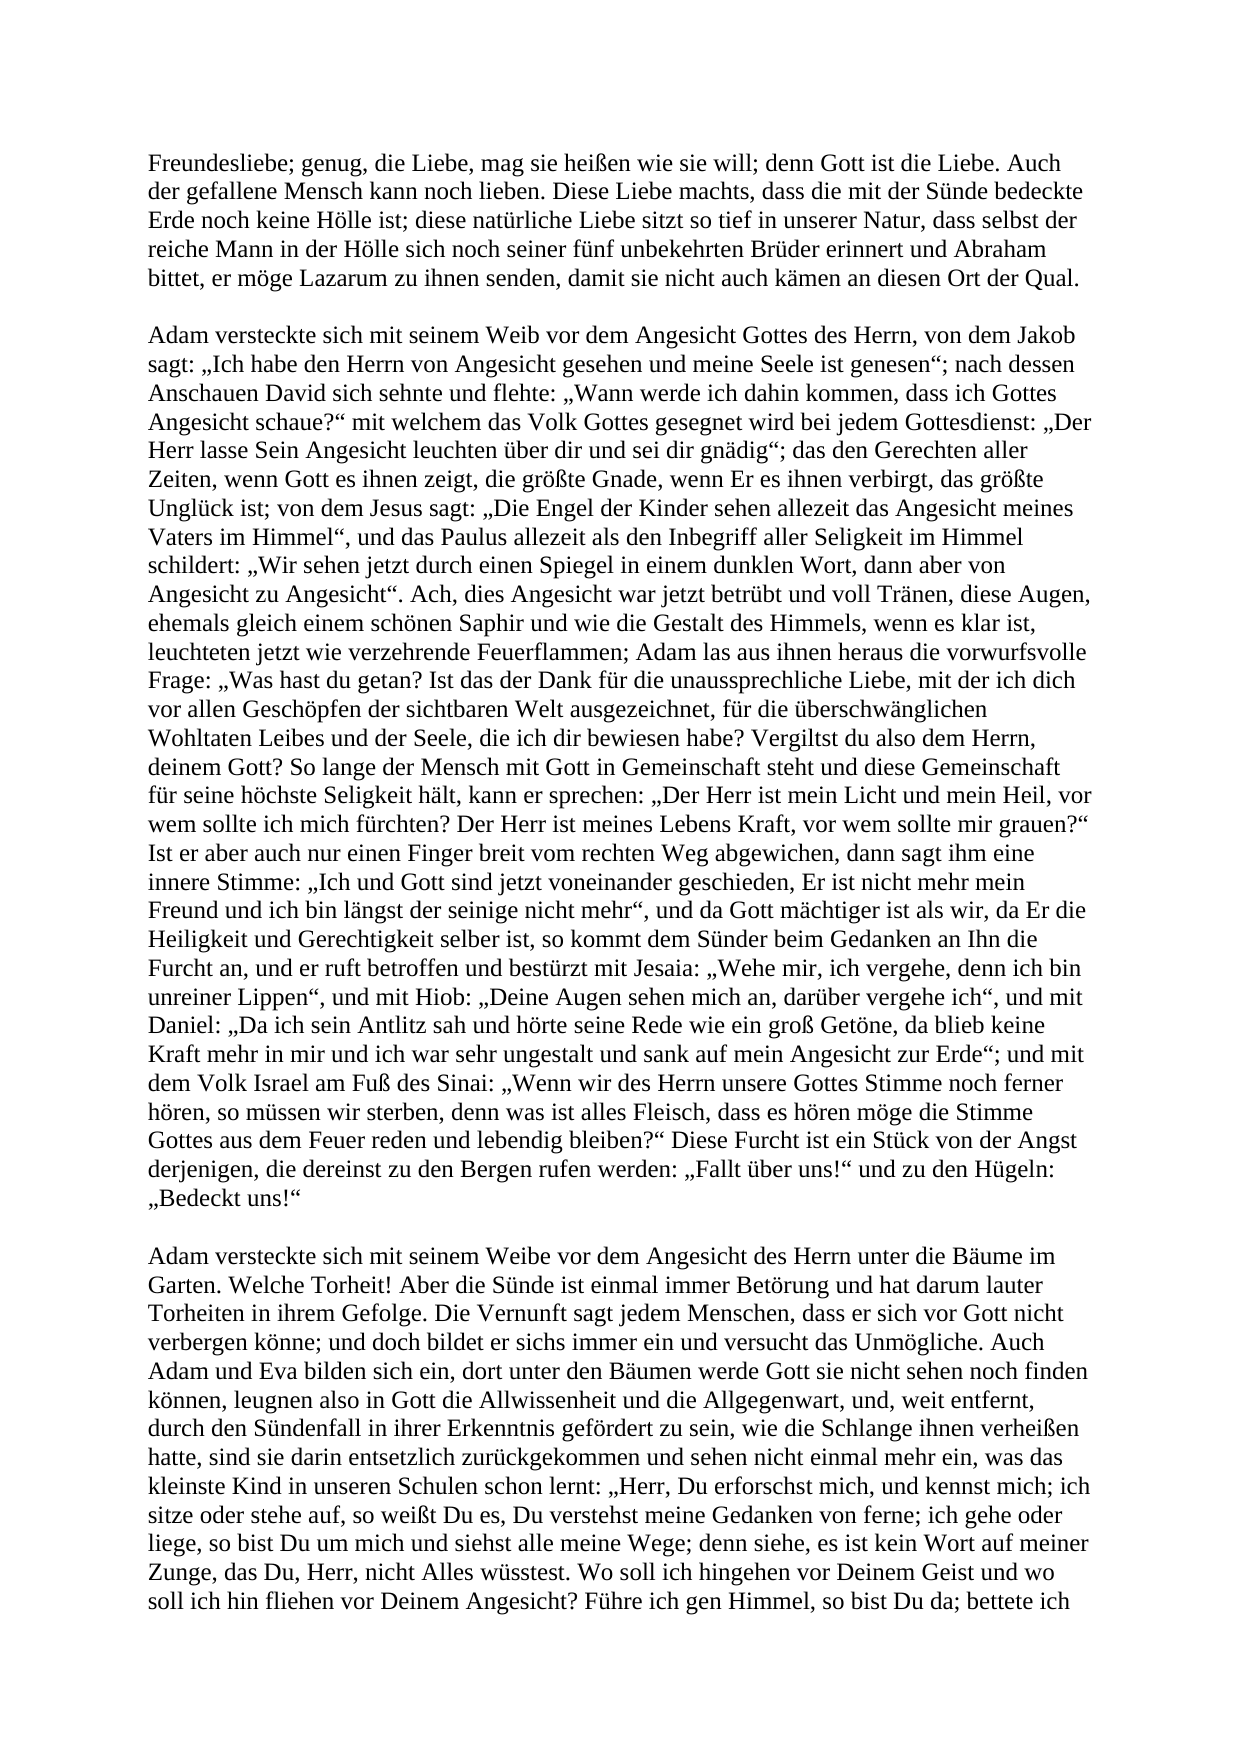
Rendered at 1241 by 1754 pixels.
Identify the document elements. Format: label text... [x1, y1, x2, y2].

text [148, 148, 1093, 291]
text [148, 1241, 1093, 1615]
text Adam versteckte sich mit seinem Weib vor dem Angesicht Gottes des Herrn, von dem Jakob sagt: „Ich habe den Herrn von Angesicht gesehen und meine Seele ist genesen“; nach dessen Anschauen David sich sehnte und flehte: „Wann werde ich dahin kommen, dass ich Gottes Angesicht schaue?“ mit welchem das Volk Gottes gesegnet wird bei jedem Gottesdienst: „Der Herr lasse Sein Angesicht leuchten über dir und sei dir gnädig“; das den Gerechten aller Zeiten, wenn Gott es ihnen zeigt, die größte Gnade, wenn Er es ihnen verbirgt, das größte Unglück ist; von dem Jesus sagt: „Die Engel der Kinder sehen allezeit das Angesicht meines Vaters im Himmel“, und das Paulus allezeit als den Inbegriff aller Seligkeit im Himmel schildert: „Wir sehen jetzt durch einen Spiegel in einem dunklen Wort, dann aber von Angesicht zu Angesicht“. Ach, dies Angesicht war jetzt betrübt und voll Tränen, diese Augen, ehemals gleich einem schönen Saphir und wie die Gestalt des Himmels, wenn es klar ist, leuchteten jetzt wie verzehrende Feuerflammen; Adam las aus ihnen heraus die vorwurfsvolle Frage: „Was hast du getan? Ist das der Dank für die unaussprechliche Liebe, mit der ich dich vor allen Geschöpfen der sichtbaren Welt ausgezeichnet, für die überschwänglichen Wohltaten Leibes und der Seele, die ich dir bewiesen habe? Vergiltst du also dem Herrn, deinem Gott? So lange der Mensch mit Gott in Gemeinschaft steht und diese Gemeinschaft für seine höchste Seligkeit hält, kann er sprechen: „Der Herr ist mein Licht und mein Heil, vor wem sollte ich mich fürchten? Der Herr ist meines Lebens Kraft, vor wem sollte mir grauen?“ Ist er aber auch nur einen Finger breit vom rechten Weg abgewichen, dann sagt ihm eine innere Stimme: „Ich und Gott sind jetzt voneinander geschieden, Er ist nicht mehr mein Freund und ich bin längst der seinige nicht mehr“, und da Gott mächtiger ist als wir, da Er die Heiligkeit und Gerechtigkeit selber ist, so kommt dem Sünder beim Gedanken an Ihn die Furcht an, und er ruft betroffen und bestürzt mit Jesaia: „Wehe mir, ich vergehe, denn ich bin unreiner Lippen“, und mit Hiob: „Deine Augen sehen mich an, darüber vergehe ich“, und mit Daniel: „Da ich sein Antlitz sah und hörte seine Rede wie ein groß Getöne, da blieb keine Kraft mehr in mir und ich war sehr ungestalt und sank auf mein Angesicht zur Erde“; und mit dem Volk Israel am Fuß des Sinai: „Wenn wir des Herrn unsere Gottes Stimme noch ferner hören, so müssen wir sterben, denn was ist alles Fleisch, dass es hören möge die Stimme Gottes aus dem Feuer reden und lebendig bleiben?“ Diese Furcht ist ein Stück von der Angst derjenigen, die dereinst zu den Bergen rufen werden: „Fallt über uns!“ und zu den Hügeln: „Bedeckt uns!“ [148, 321, 1093, 1212]
